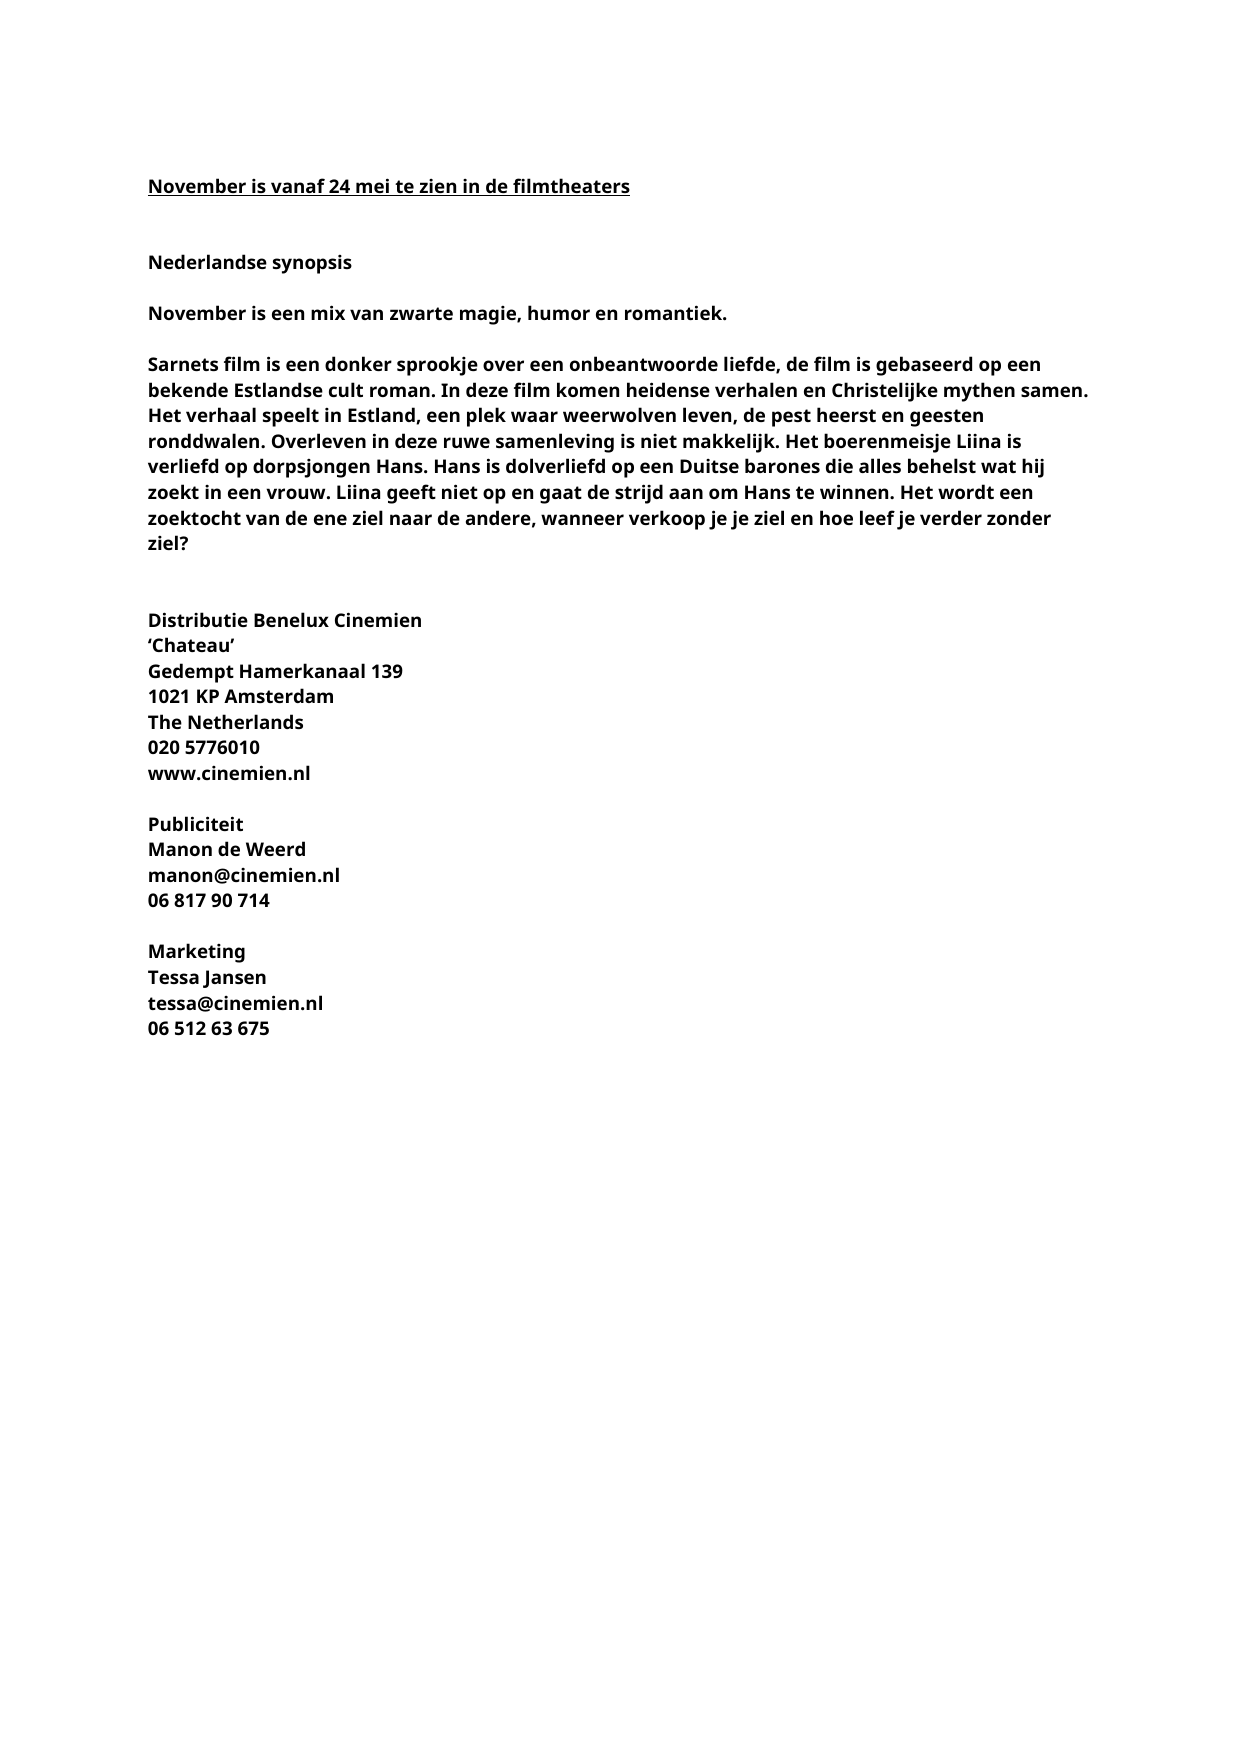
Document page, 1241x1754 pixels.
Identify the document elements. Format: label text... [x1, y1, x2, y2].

text 1021 KP Amsterdam [148, 683, 1093, 709]
text www.cinemien.nl [148, 760, 1093, 786]
text Marketing [148, 939, 1093, 964]
text November is vanaf 24 mei te zien in de filmtheaters [148, 173, 1093, 199]
text 06 512 63 675 [148, 1015, 1093, 1041]
text Gedempt Hamerkanaal 139 [148, 658, 1093, 683]
text 020 5776010 [148, 734, 1093, 760]
text Nederlandse synopsis [148, 250, 1093, 275]
text Publiciteit [148, 811, 1093, 837]
text 06 817 90 714 [148, 888, 1093, 913]
text Sarnets film is een donker sprookje over een onbeantwoorde liefde, de film is gebaseerd op een bekende Estlandse cult roman. In deze film komen heidense verhalen en Christelijke mythen samen. Het verhaal speelt in Estland, een plek waar weerwolven leven, de pest heerst en geesten ronddwalen. Overleven in deze ruwe samenleving is niet makkelijk. Het boerenmeisje Liina is verliefd op dorpsjongen Hans. Hans is dolverliefd op een Duitse barones die alles behelst wat hij zoekt in een vrouw. Liina geeft niet op en gaat de strijd aan om Hans te winnen. Het wordt een zoektocht van de ene ziel naar de andere, wanneer verkoop je je ziel en hoe leef je verder zonder ziel? [148, 352, 1093, 556]
text Tessa Jansen [148, 964, 1093, 990]
text Manon de Weerd [148, 837, 1093, 862]
text tessa@cinemien.nl [148, 990, 1093, 1015]
text The Netherlands [148, 709, 1093, 734]
text manon@cinemien.nl [148, 862, 1093, 888]
text Distributie Benelux Cinemien [148, 607, 1093, 632]
text November is een mix van zwarte magie, humor en romantiek. [148, 301, 1093, 326]
text ‘Chateau’ [148, 632, 1093, 658]
